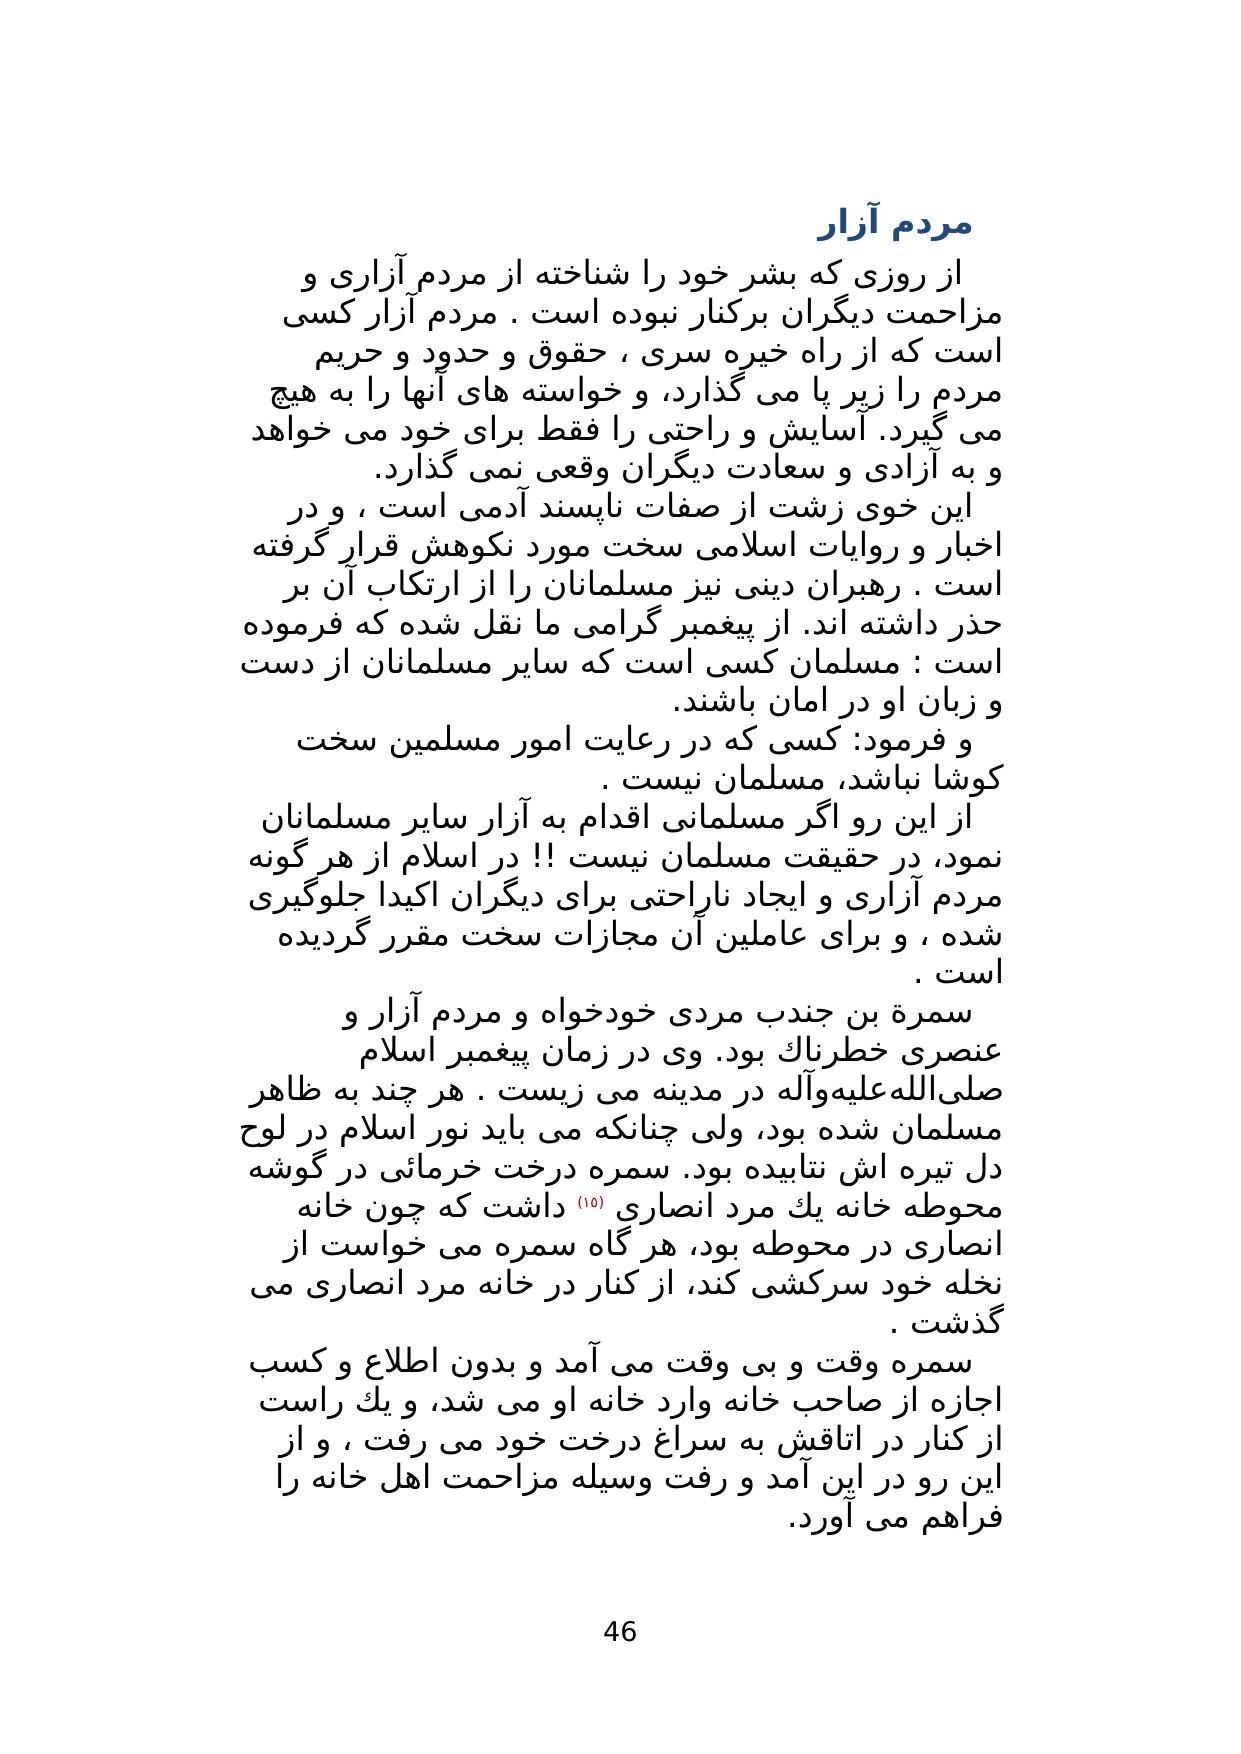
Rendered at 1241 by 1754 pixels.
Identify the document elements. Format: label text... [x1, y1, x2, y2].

text سمرة بن جندب مردى خودخواه و مردم آزار و عنصرى خطرناك بود. وى در زمان پيغمبر اسلام صلى‌الله‌عليه‌وآله در مدينه مى زيست . هر چند به ظاهر مسلمان شده بود، ولى چنانكه مى بايد نور اسلام در لوح دل تيره اش نتابيده بود. سمره درخت خرمائى در گوشه محوطه خانه يك مرد انصارى (١٥) داشت كه چون خانه انصارى در محوطه بود، هر گاه سمره مى خواست از نخله خود سركشى كند، از كنار در خانه مرد انصارى مى گذشت . [236, 992, 1004, 1341]
text از اين رو اگر مسلمانى اقدام به آزار ساير مسلمانان نمود، در حقيقت مسلمان نيست !! در اسلام از هر گونه مردم آزارى و ايجاد ناراحتى براى ديگران اكيدا جلوگيرى شده ، و براى عاملين آن مجازات سخت مقرر گرديده است . [236, 797, 1004, 992]
subtitle مردم آزار [236, 202, 1004, 241]
text از روزى كه بشر خود را شناخته از مردم آزارى و مزاحمت ديگران بركنار نبوده است . مردم آزار كسى است كه از راه خيره سرى ، حقوق و حدود و حريم مردم را زير پا مى گذارد، و خواسته هاى آنها را به هيچ مى گيرد. آسايش و راحتى را فقط براى خود مى خواهد و به آزادى و سعادت ديگران وقعى نمى گذارد. [236, 253, 1004, 487]
text سمره وقت و بى وقت مى آمد و بدون اطلاع و كسب اجازه از صاحب خانه وارد خانه او مى شد، و يك راست از كنار در اتاقش به سراغ درخت خود مى رفت ، و از اين رو در اين آمد و رفت وسيله مزاحمت اهل خانه را فراهم مى آورد. [236, 1341, 1004, 1536]
text و فرمود: كسى كه در رعايت امور مسلمين سخت كوشا نباشد، مسلمان نيست . [236, 720, 1004, 797]
text اين خوى زشت از صفات ناپسند آدمى است ، و در اخبار و روايات اسلامى سخت مورد نكوهش قرار گرفته است . رهبران دينى نيز مسلمانان را از ارتكاب آن بر حذر داشته اند. از پيغمبر گرامى ما نقل شده كه فرموده است : مسلمان كسى است كه ساير مسلمانان از دست و زبان او در امان باشند. [236, 487, 1004, 720]
